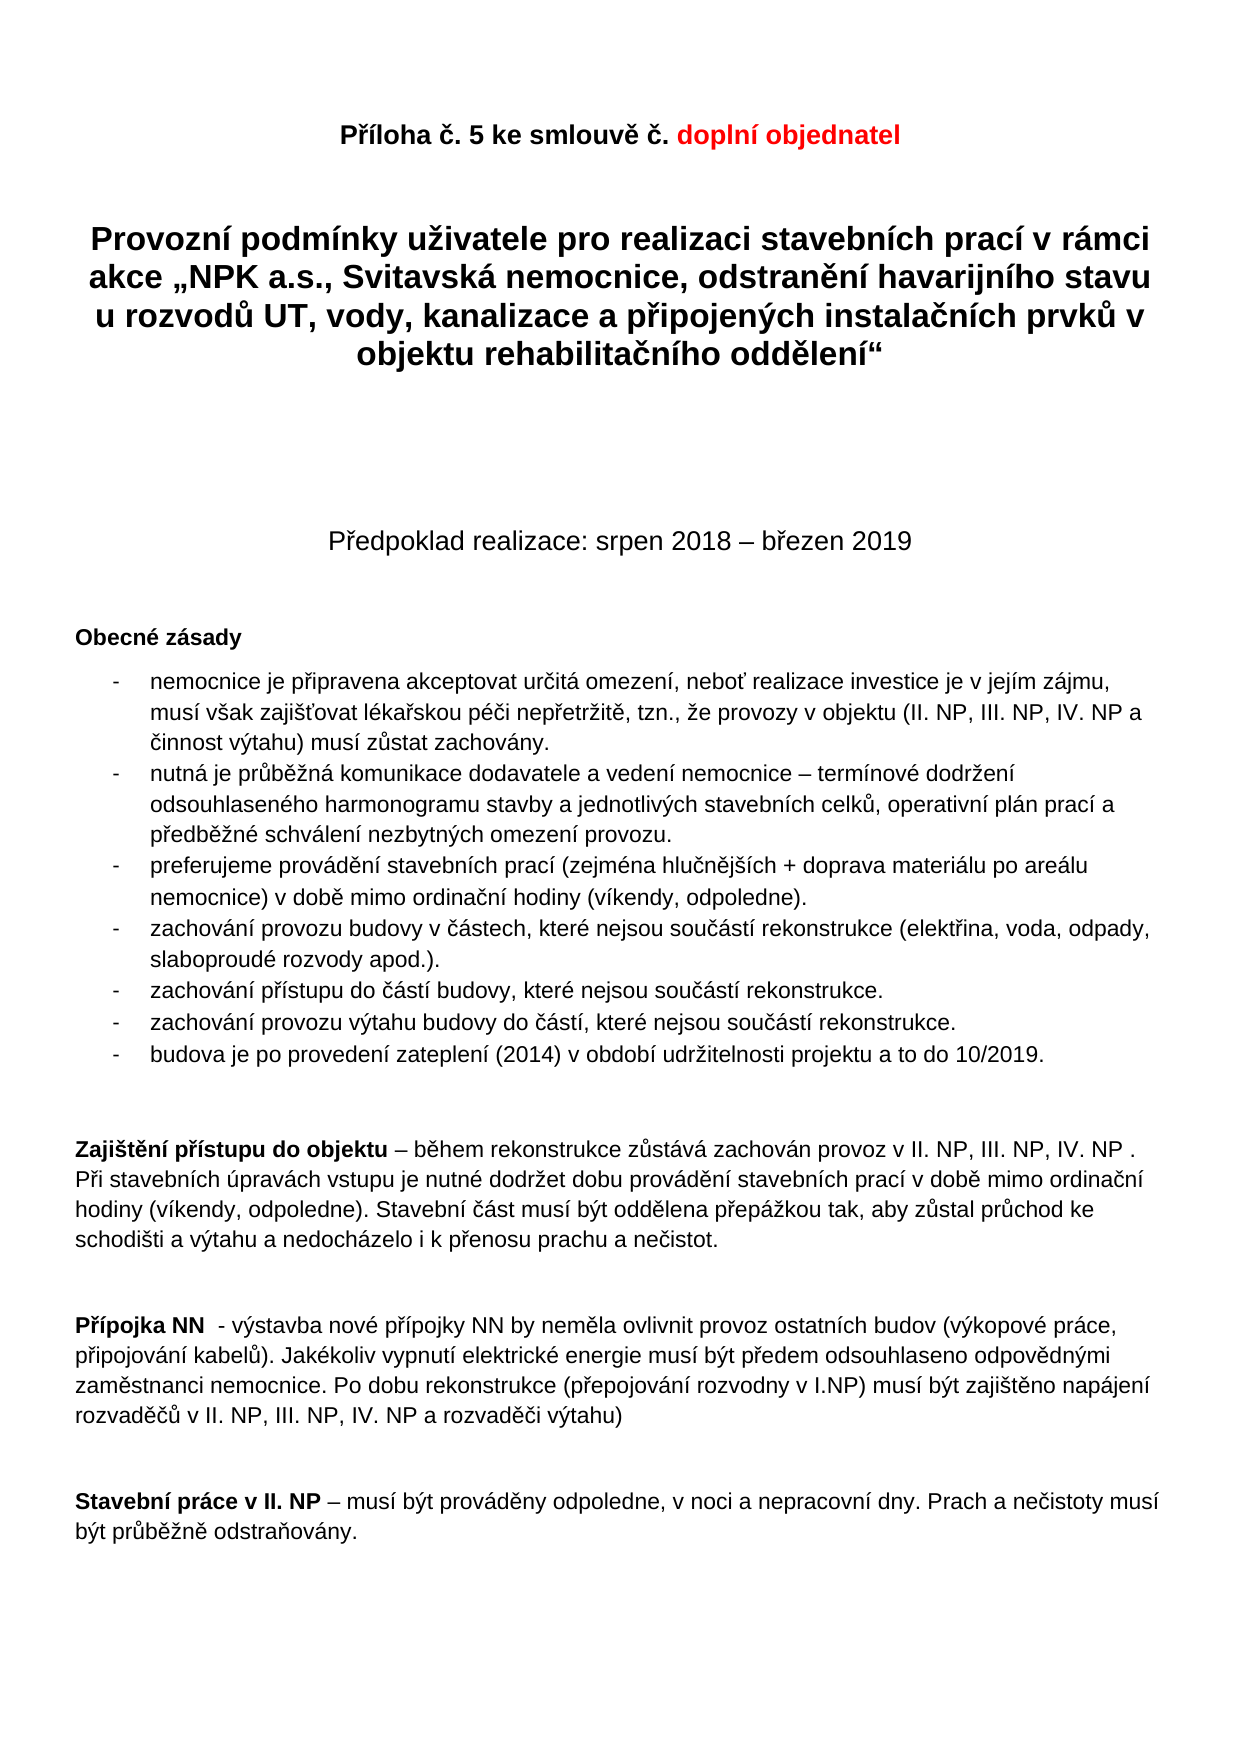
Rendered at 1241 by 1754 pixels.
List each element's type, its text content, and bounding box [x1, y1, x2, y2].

list nemocnice je připravena akceptovat určitá omezení, neboť realizace investice je v jejím zájmu, musí však zajišťovat lékařskou péči nepřetržitě, tzn., že provozy v objektu (II. NP, III. NP, IV. NP a činnost výtahu) musí zůstat zachovány. [112, 667, 1165, 755]
list zachování provozu výtahu budovy do částí, které nejsou součástí rekonstrukce. [112, 1008, 1165, 1036]
list preferujeme provádění stavebních prací (zejména hlučnějších + doprava materiálu po areálu nemocnice) v době mimo ordinační hodiny (víkendy, odpoledne). [112, 852, 1165, 910]
text Provozní podmínky uživatele pro realizaci stavebních prací v rámci akce „NPK a.s., Svitavská nemocnice, odstranění havarijního stavu u rozvodů UT, vody, kanalizace a připojených instalačních prvků v objektu rehabilitačního oddělení“ [75, 219, 1165, 373]
text Zajištění přístupu do objektu – během rekonstrukce zůstává zachován provoz v II. NP, III. NP, IV. NP . Při stavebních úpravách vstupu je nutné dodržet dobu provádění stavebních prací v době mimo ordinační hodiny (víkendy, odpoledne). Stavební část musí být oddělena přepážkou tak, aby zůstal průchod ke schodišti a výtahu a nedocházelo i k přenosu prachu a nečistot. [75, 1136, 1165, 1253]
list budova je po provedení zateplení (2014) v období udržitelnosti projektu a to do 10/2019. [112, 1040, 1165, 1068]
list nutná je průběžná komunikace dodavatele a vedení nemocnice – termínové dodržení odsouhlaseného harmonogramu stavby a jednotlivých stavebních celků, operativní plán prací a předběžné schválení nezbytných omezení provozu. [112, 759, 1165, 848]
text Obecné zásady [75, 624, 1165, 651]
text Předpoklad realizace: srpen 2018 – březen 2019 [75, 525, 1165, 556]
text Příloha č. 5 ke smlouvě č. doplní objednatel [75, 119, 1165, 151]
list zachování provozu budovy v částech, které nejsou součástí rekonstrukce (elektřina, voda, odpady, slaboproudé rozvody apod.). [112, 914, 1165, 972]
list zachování přístupu do částí budovy, které nejsou součástí rekonstrukce. [112, 976, 1165, 1004]
text Stavební práce v II. NP – musí být prováděny odpoledne, v noci a nepracovní dny. Prach a nečistoty musí být průběžně odstraňovány. [75, 1488, 1165, 1544]
text Přípojka NN - výstavba nové přípojky NN by neměla ovlivnit provoz ostatních budov (výkopové práce, připojování kabelů). Jakékoliv vypnutí elektrické energie musí být předem odsouhlaseno odpovědnými zaměstnanci nemocnice. Po dobu rekonstrukce (přepojování rozvodny v I.NP) musí být zajištěno napájení rozvaděčů v II. NP, III. NP, IV. NP a rozvaděči výtahu) [75, 1312, 1165, 1429]
